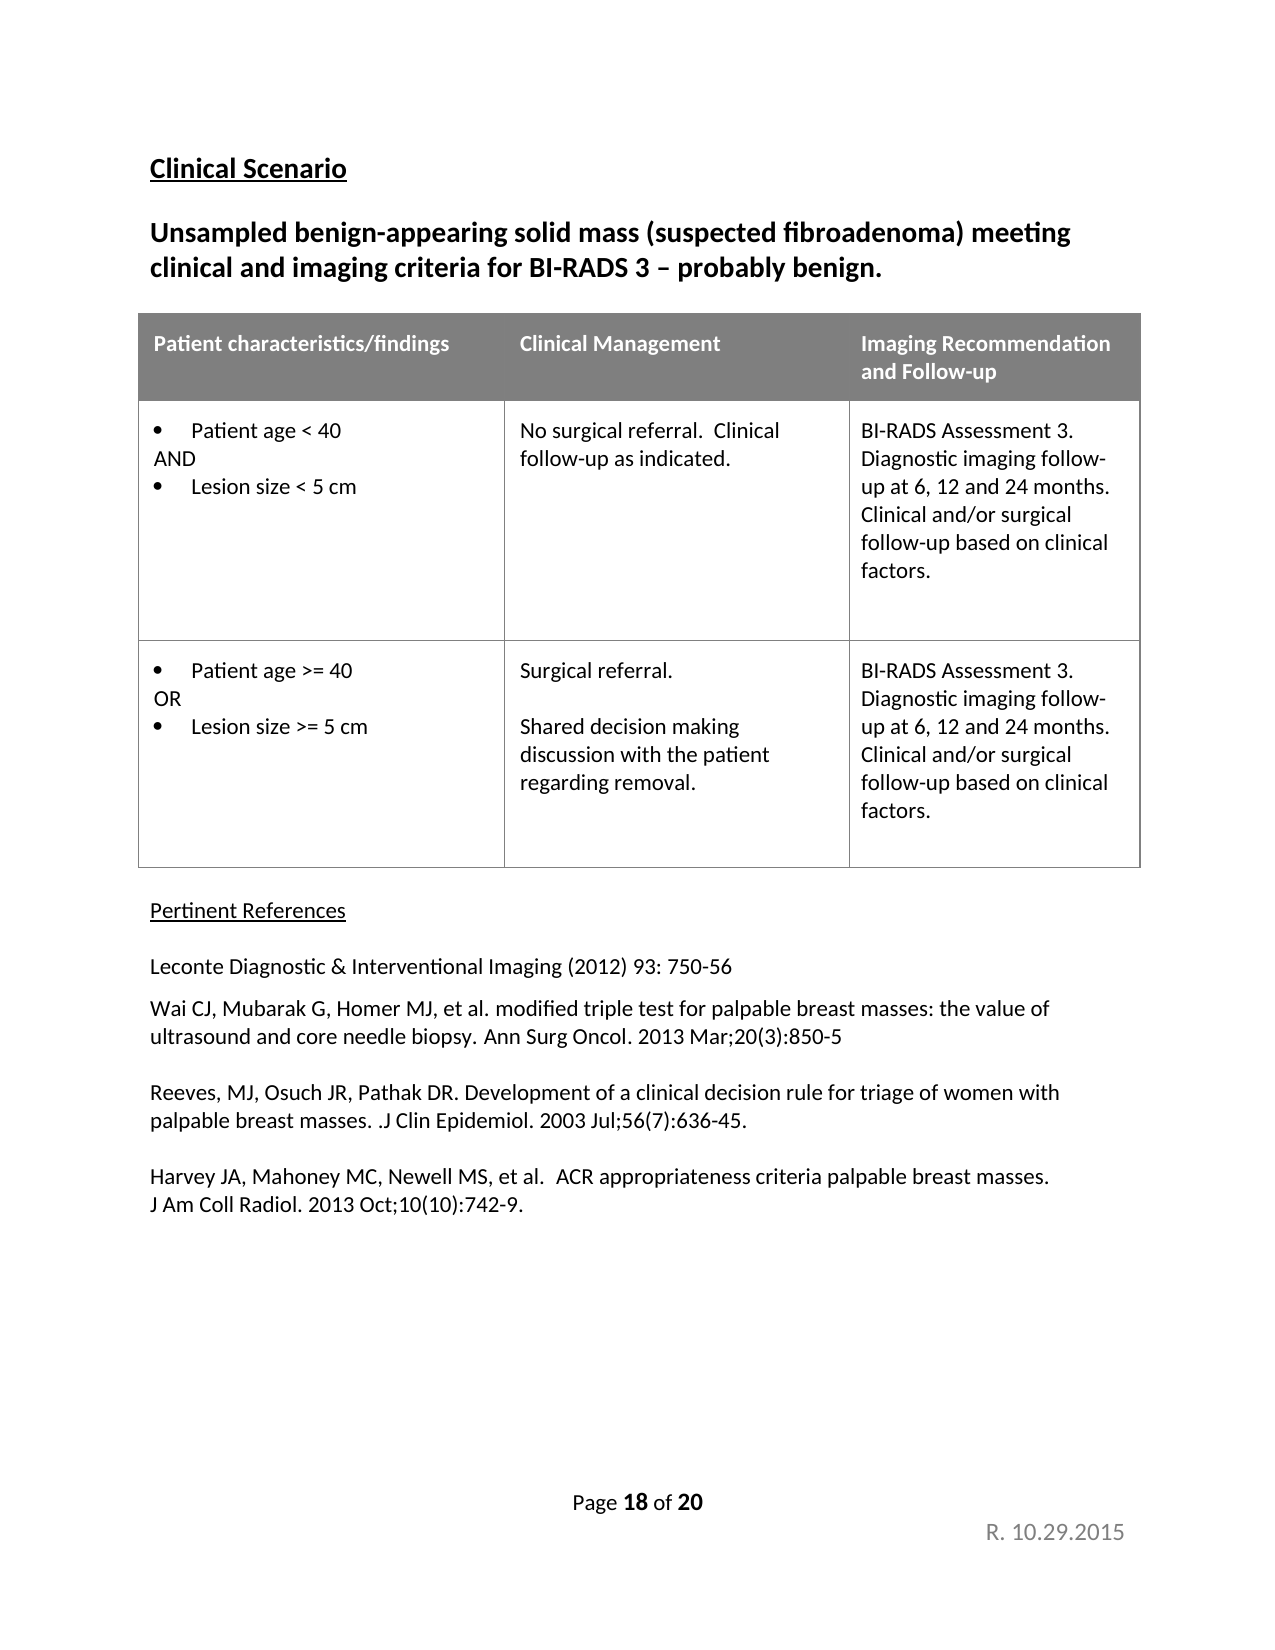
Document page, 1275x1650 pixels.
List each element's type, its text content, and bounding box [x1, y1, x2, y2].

text Unsampled benign-appearing solid mass (suspected fibroadenoma) meeting clinical and imaging criteria for BI-RADS 3 – probably benign. [150, 214, 1125, 285]
table_header Clinical Management [505, 314, 849, 400]
table_cell BI-RADS Assessment 3. Diagnostic imaging follow-up at 6, 12 and 24 months. Clinical and/or surgical follow-up based on clinical factors. [850, 401, 1139, 640]
text Leconte Diagnostic & Interventional Imaging (2012) 93: 750-56 [150, 952, 1125, 980]
table_header Imaging Recommendation and Follow-up [850, 314, 1139, 400]
text Clinical Scenario [150, 150, 1125, 186]
text Pertinent References [150, 896, 1125, 924]
table_cell No surgical referral. Clinical follow-up as indicated. [505, 401, 849, 640]
table_cell Surgical referral. Shared decision making discussion with the patient regarding removal. [505, 641, 849, 867]
table_cell BI-RADS Assessment 3. Diagnostic imaging follow-up at 6, 12 and 24 months. Clinical and/or surgical follow-up based on clinical factors. [850, 641, 1139, 867]
table_cell Patient age < 40 AND Lesion size < 5 cm [139, 401, 504, 640]
text J Am Coll Radiol. 2013 Oct;10(10):742-9. [150, 1190, 1125, 1218]
table_cell Patient age >= 40 OR Lesion size >= 5 cm [139, 641, 504, 867]
text Reeves, MJ, Osuch JR, Pathak DR. Development of a clinical decision rule for triage of women with palpable breast masses. .J Clin Epidemiol. 2003 Jul;56(7):636-45. [150, 1078, 1125, 1134]
title Harvey JA, Mahoney MC, Newell MS, et al. ACR appropriateness criteria palpable breast masses. [150, 1162, 1125, 1190]
title Wai CJ, Mubarak G, Homer MJ, et al. modified triple test for palpable breast masses: the value of ultrasound and core needle biopsy. Ann Surg Oncol. 2013 Mar;20(3):850-5 [150, 994, 1125, 1050]
table_header Patient characteristics/findings [139, 314, 504, 400]
